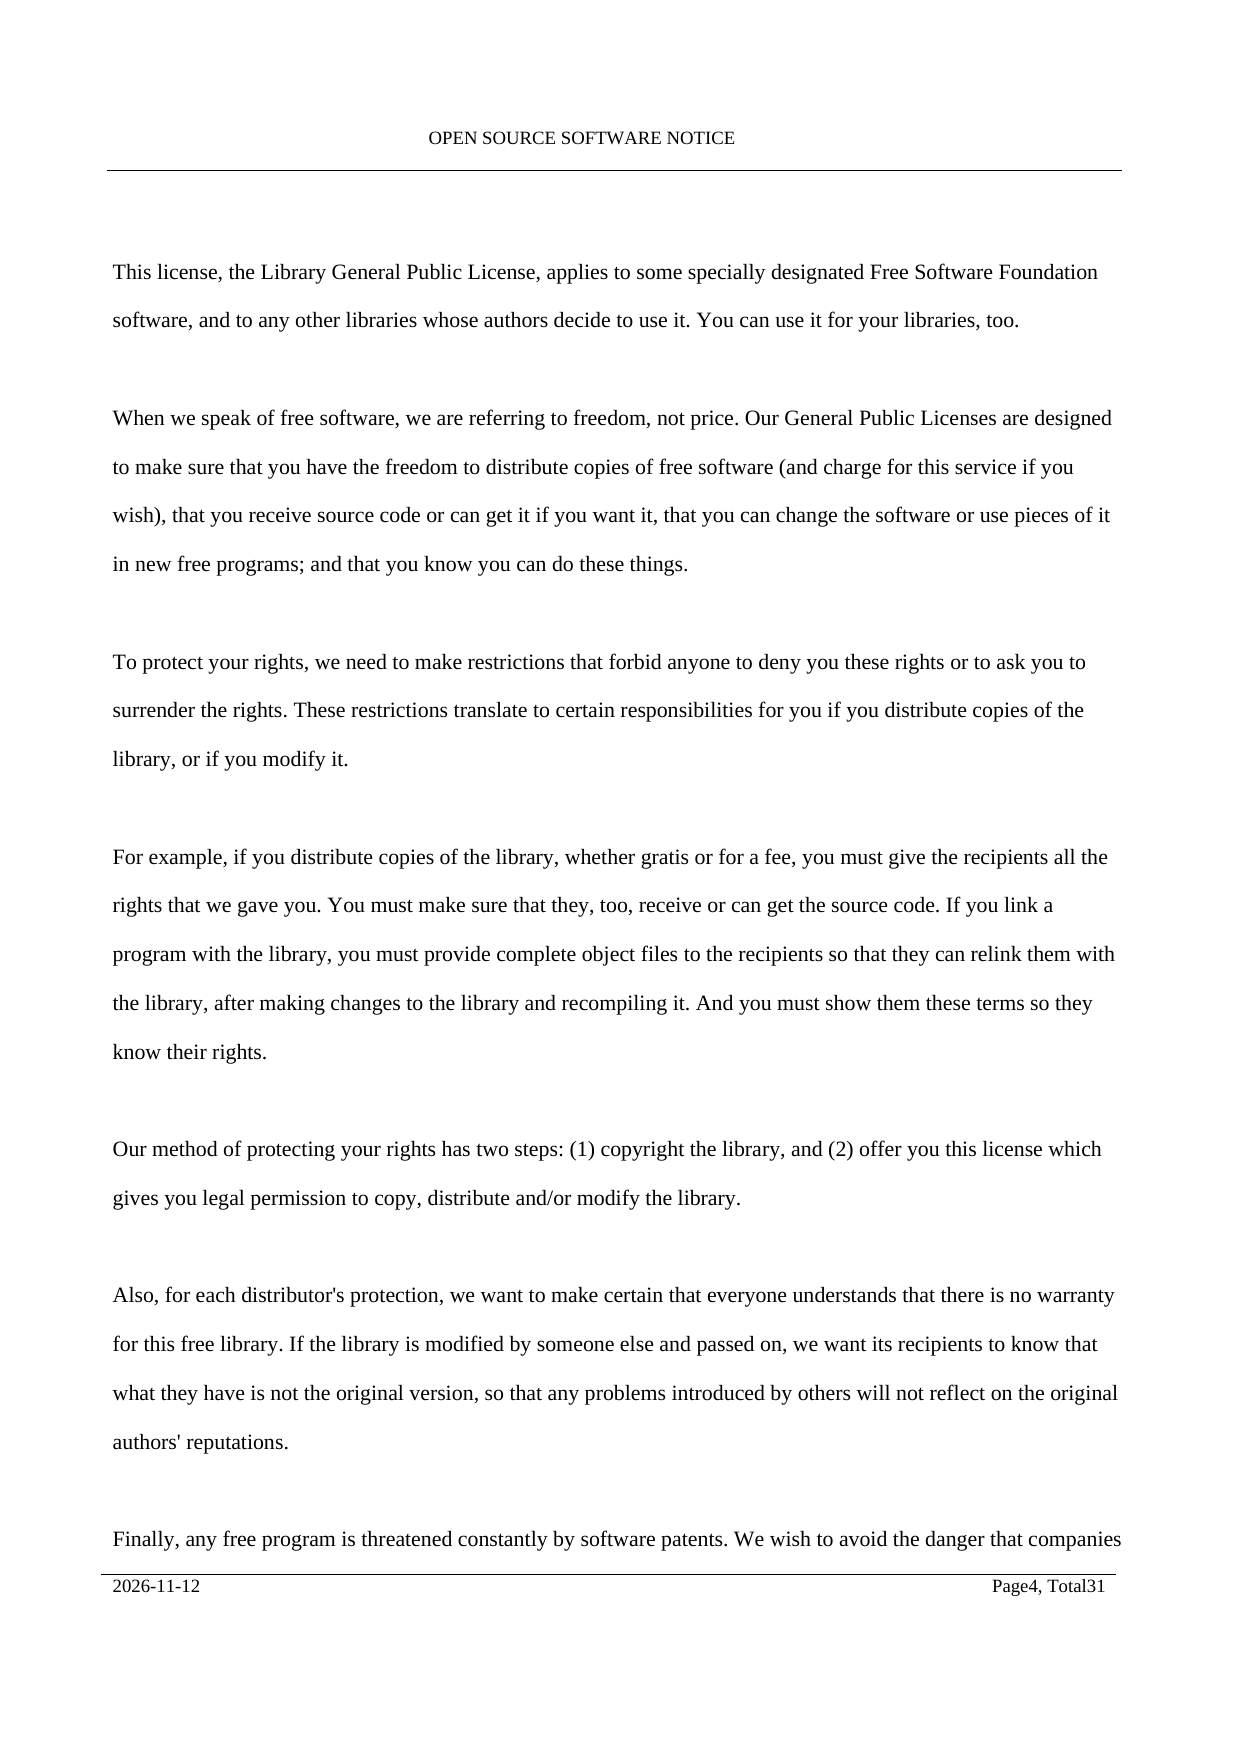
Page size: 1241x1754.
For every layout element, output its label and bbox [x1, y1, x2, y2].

text [112, 206, 1128, 1555]
